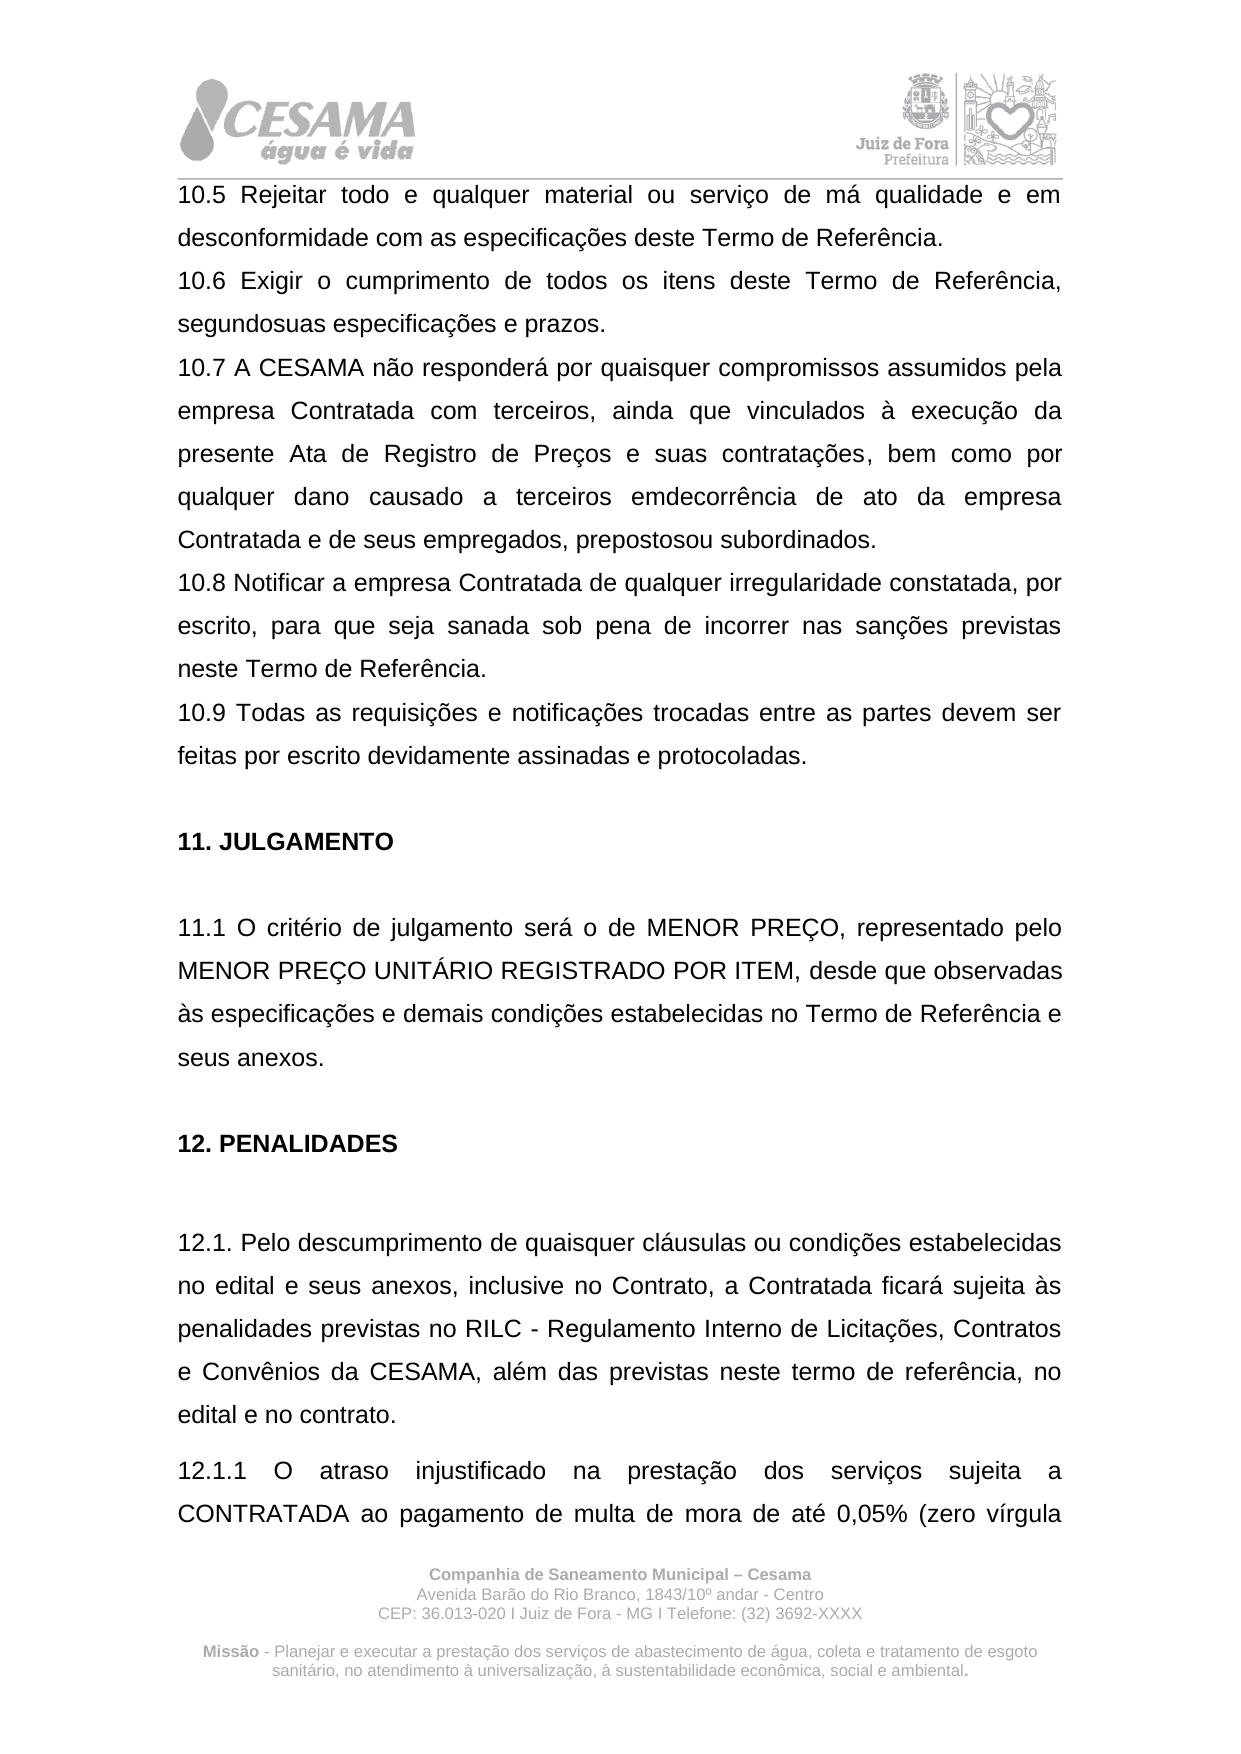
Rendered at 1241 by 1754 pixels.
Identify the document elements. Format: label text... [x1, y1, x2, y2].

text 10.8 Notificar a empresa Contratada de qualquer irregularidade constatada, por escrito, para que seja sanada sob pena de incorrer nas sanções previstas neste Termo de Referência. [177, 568, 1063, 683]
text 10.5 Rejeitar todo e qualquer material ou serviço de má qualidade e em desconformidade com as especificações deste Termo de Referência. [177, 180, 1063, 252]
text 11. JULGAMENTO [177, 827, 1063, 856]
text 12.1. Pelo descumprimento de quaisquer cláusulas ou condições estabelecidas no edital e seus anexos, inclusive no Contrato, a Contratada ficará sujeita às penalidades previstas no RILC - Regulamento Interno de Licitações, Contratos e Convênios da CESAMA, além das previstas neste termo de referência, no edital e no contrato. [177, 1227, 1063, 1429]
text 10.7 A CESAMA não responderá por quaisquer compromissos assumidos pela empresa Contratada com terceiros, ainda que vinculados à execução da presente Ata de Registro de Preços e suas contratações, bem como por qualquer dano causado a terceiros emdecorrência de ato da empresa Contratada e de seus empregados, prepostosou subordinados. [177, 352, 1063, 554]
picture [177, 73, 1064, 180]
text 11.1 O critério de julgamento será o de MENOR PREÇO, representado pelo MENOR PREÇO UNITÁRIO REGISTRADO POR ITEM, desde que observadas às especificações e demais condições estabelecidas no Termo de Referência e seus anexos. [177, 913, 1063, 1071]
text 10.9 Todas as requisições e notificações trocadas entre as partes devem ser feitas por escrito devidamente assinadas e protocoladas. [177, 697, 1063, 769]
text 12. PENALIDADES [177, 1129, 1063, 1157]
text 10.6 Exigir o cumprimento de todos os itens deste Termo de Referência, segundosuas especificações e prazos. [177, 266, 1063, 338]
